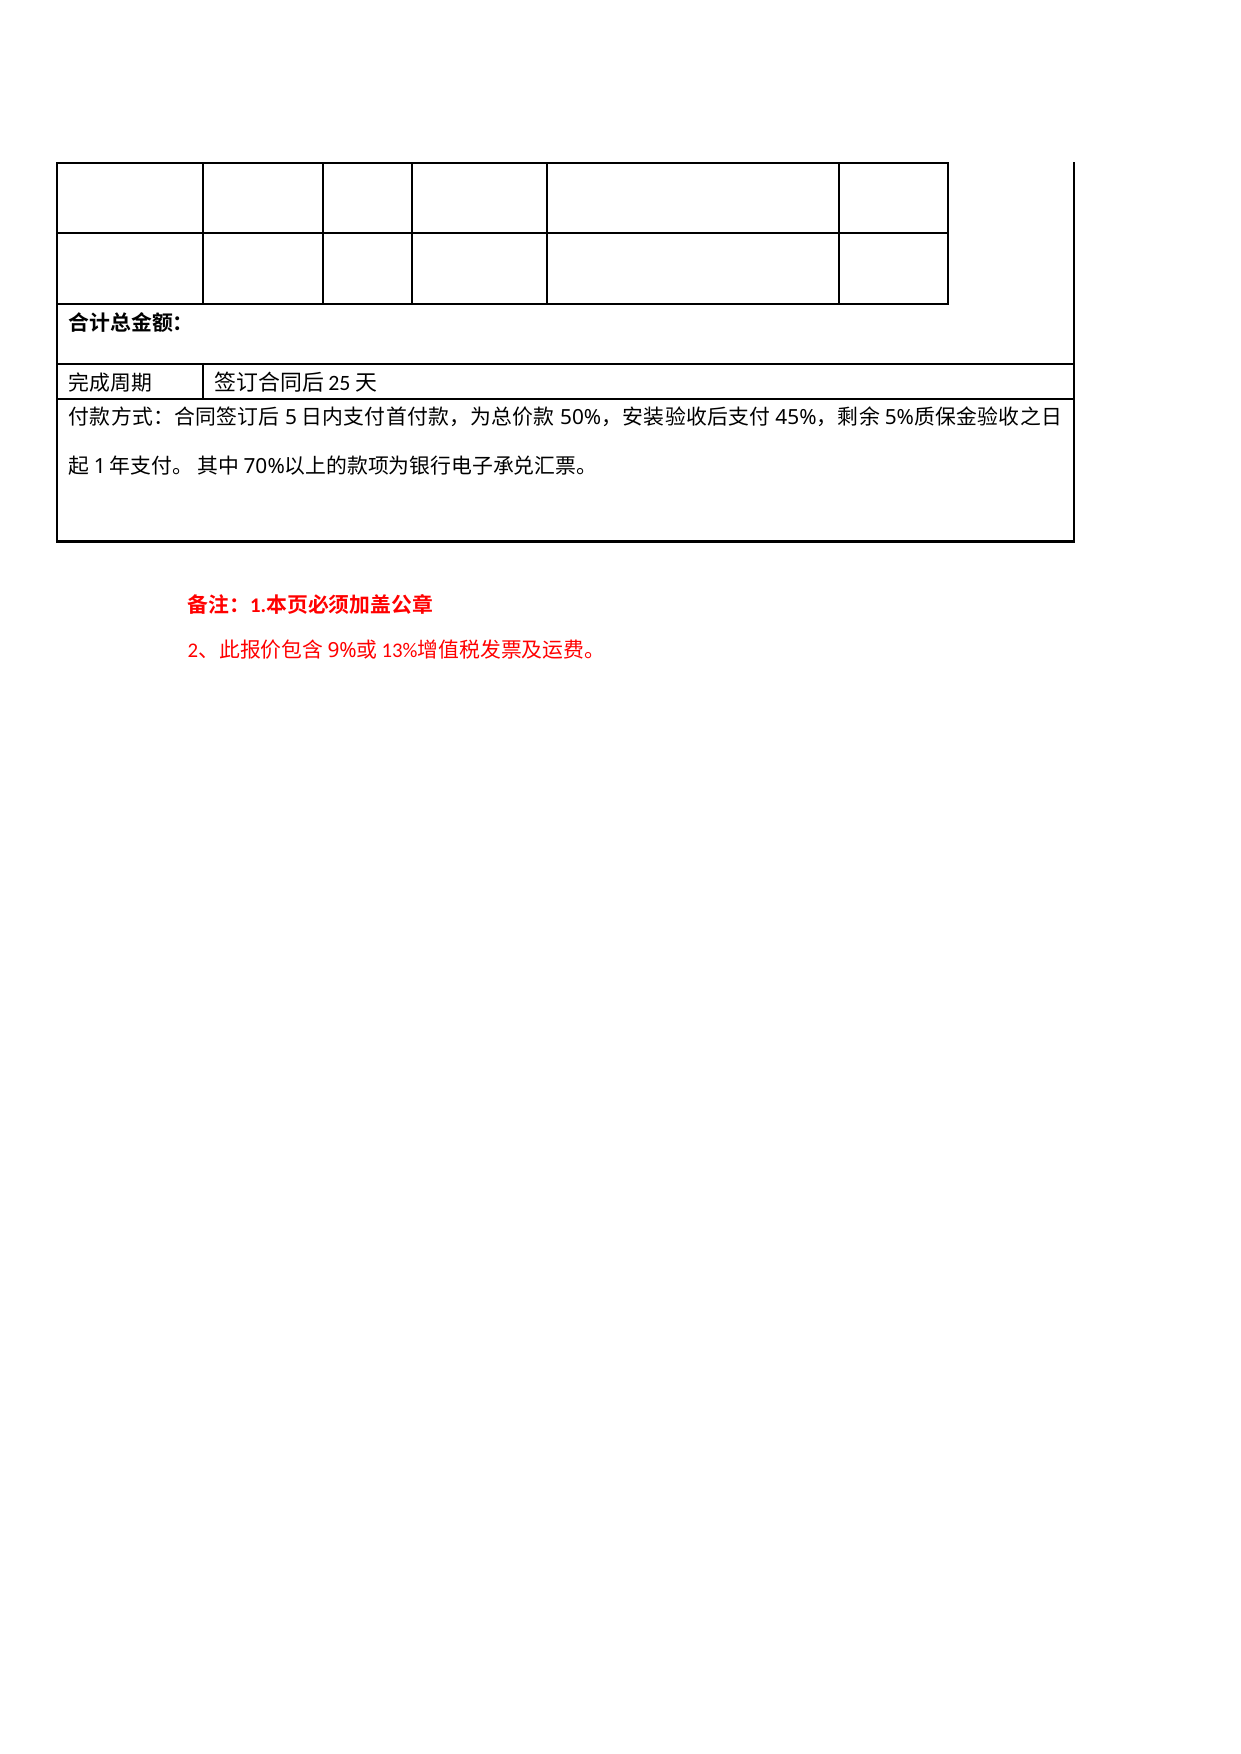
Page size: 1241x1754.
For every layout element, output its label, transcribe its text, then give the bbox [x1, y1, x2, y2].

table_cell [840, 234, 947, 303]
table_cell [324, 234, 411, 303]
table_cell 合计总金额： [58, 303, 1073, 363]
table_cell [548, 164, 838, 232]
table_cell 完成周期 [58, 365, 202, 397]
table_cell [840, 164, 947, 232]
table_cell [204, 234, 322, 303]
text 备注：1.本页必须加盖公章 [187, 587, 1053, 620]
table_cell [413, 164, 546, 232]
table_cell [204, 164, 322, 232]
text 2、此报价包含9%或13%增值税发票及运费。 [187, 632, 1053, 665]
table_cell [58, 164, 202, 232]
table_cell [548, 234, 838, 303]
table_cell [413, 234, 546, 303]
table_cell [324, 164, 411, 232]
table_cell 签订合同后25天 [204, 365, 1073, 397]
table_cell 付款方式：合同签订后5日内支付首付款，为总价款50%，安装验收后支付45%，剩余5%质保金验收之日起1年支付。 其中70%以上的款项为银行电子承兑汇票。 [58, 400, 1073, 540]
table_cell [58, 234, 202, 303]
